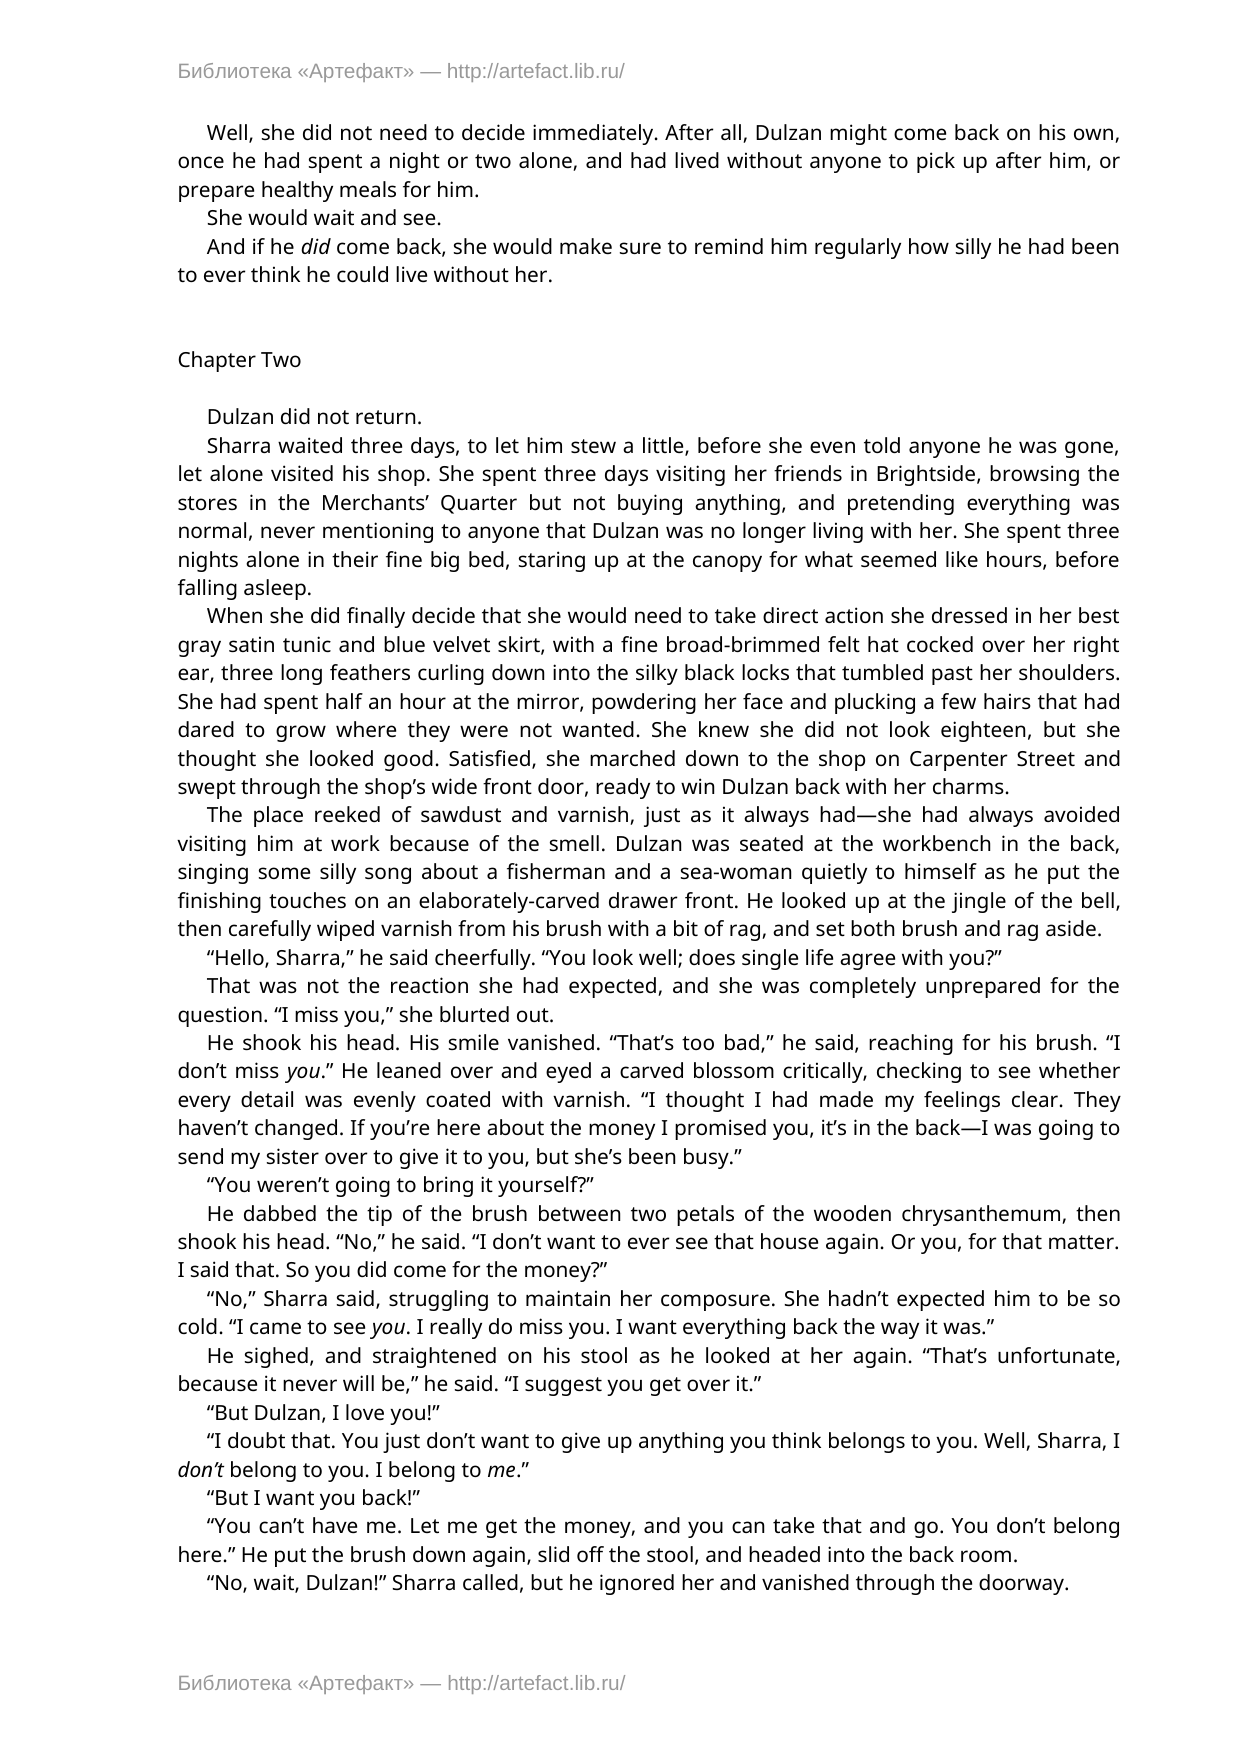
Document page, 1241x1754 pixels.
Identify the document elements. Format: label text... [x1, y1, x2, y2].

text Dulzan did not return. [177, 402, 1122, 431]
text When she did finally decide that she would need to take direct action she dressed in her best gray satin tunic and blue velvet skirt, with a fine broad-brimmed felt hat cocked over her right ear, three long feathers curling down into the silky black locks that tumbled past her shoulders. She had spent half an hour at the mirror, powdering her face and plucking a few hairs that had dared to grow where they were not wanted. She knew she did not look eighteen, but she thought she looked good. Satisfied, she marched down to the shop on Carpenter Street and swept through the shop’s wide front door, ready to win Dulzan back with her charms. [177, 602, 1122, 801]
text Well, she did not need to decide immediately. After all, Dulzan might come back on his own, once he had spent a night or two alone, and had lived without anyone to pick up after him, or prepare healthy meals for him. [177, 118, 1122, 203]
text And if he did come back, she would make sure to remind him regularly how silly he had been to ever think he could live without her. [177, 232, 1122, 289]
text “But I want you back!” [177, 1483, 1122, 1512]
text “I doubt that. You just don’t want to give up anything you think belongs to you. Well, Sharra, I don’t belong to you. I belong to me.” [177, 1426, 1122, 1483]
text “You weren’t going to bring it yourself?” [177, 1170, 1122, 1199]
text He dabbed the tip of the brush between two petals of the wooden chrysanthemum, then shook his head. “No,” he said. “I don’t want to ever see that house again. Or you, for that matter. I said that. So you did come for the money?” [177, 1199, 1122, 1284]
text He sighed, and straightened on his stool as he looked at her again. “That’s unfortunate, because it never will be,” he said. “I suggest you get over it.” [177, 1341, 1122, 1398]
text That was not the reaction she had expected, and she was completely unprepared for the question. “I miss you,” she blurted out. [177, 971, 1122, 1028]
text “You can’t have me. Let me get the money, and you can take that and go. You don’t belong here.” He put the brush down again, slid off the stool, and headed into the back room. [177, 1512, 1122, 1568]
text Sharra waited three days, to let him stew a little, before she even told anyone he was gone, let alone visited his shop. She spent three days visiting her friends in Brightside, browsing the stores in the Merchants’ Quarter but not buying anything, and pretending everything was normal, never mentioning to anyone that Dulzan was no longer living with her. She spent three nights alone in their fine big bed, staring up at the canopy for what seemed like hours, before falling asleep. [177, 431, 1122, 602]
text “But Dulzan, I love you!” [177, 1398, 1122, 1426]
text “No, wait, Dulzan!” Sharra called, but he ignored her and vanished through the doorway. [177, 1568, 1122, 1597]
text “Hello, Sharra,” he said cheerfully. “You look well; does single life agree with you?” [177, 943, 1122, 971]
text The place reeked of sawdust and varnish, just as it always had—she had always avoided visiting him at work because of the smell. Dulzan was seated at the workbench in the back, singing some silly song about a fisherman and a sea-woman quietly to himself as he put the finishing touches on an elaborately-carved drawer front. He looked up at the jingle of the bell, then carefully wiped varnish from his brush with a bit of rag, and set both brush and rag aside. [177, 801, 1122, 943]
subtitle Chapter Two [177, 346, 1122, 374]
text She would wait and see. [177, 203, 1122, 232]
text He shook his head. His smile vanished. “That’s too bad,” he said, reaching for his brush. “I don’t miss you.” He leaned over and eyed a carved blossom critically, checking to see whether every detail was evenly coated with varnish. “I thought I had made my feelings clear. They haven’t changed. If you’re here about the money I promised you, it’s in the back—I was going to send my sister over to give it to you, but she’s been busy.” [177, 1028, 1122, 1170]
text “No,” Sharra said, struggling to maintain her composure. She hadn’t expected him to be so cold. “I came to see you. I really do miss you. I want everything back the way it was.” [177, 1284, 1122, 1341]
